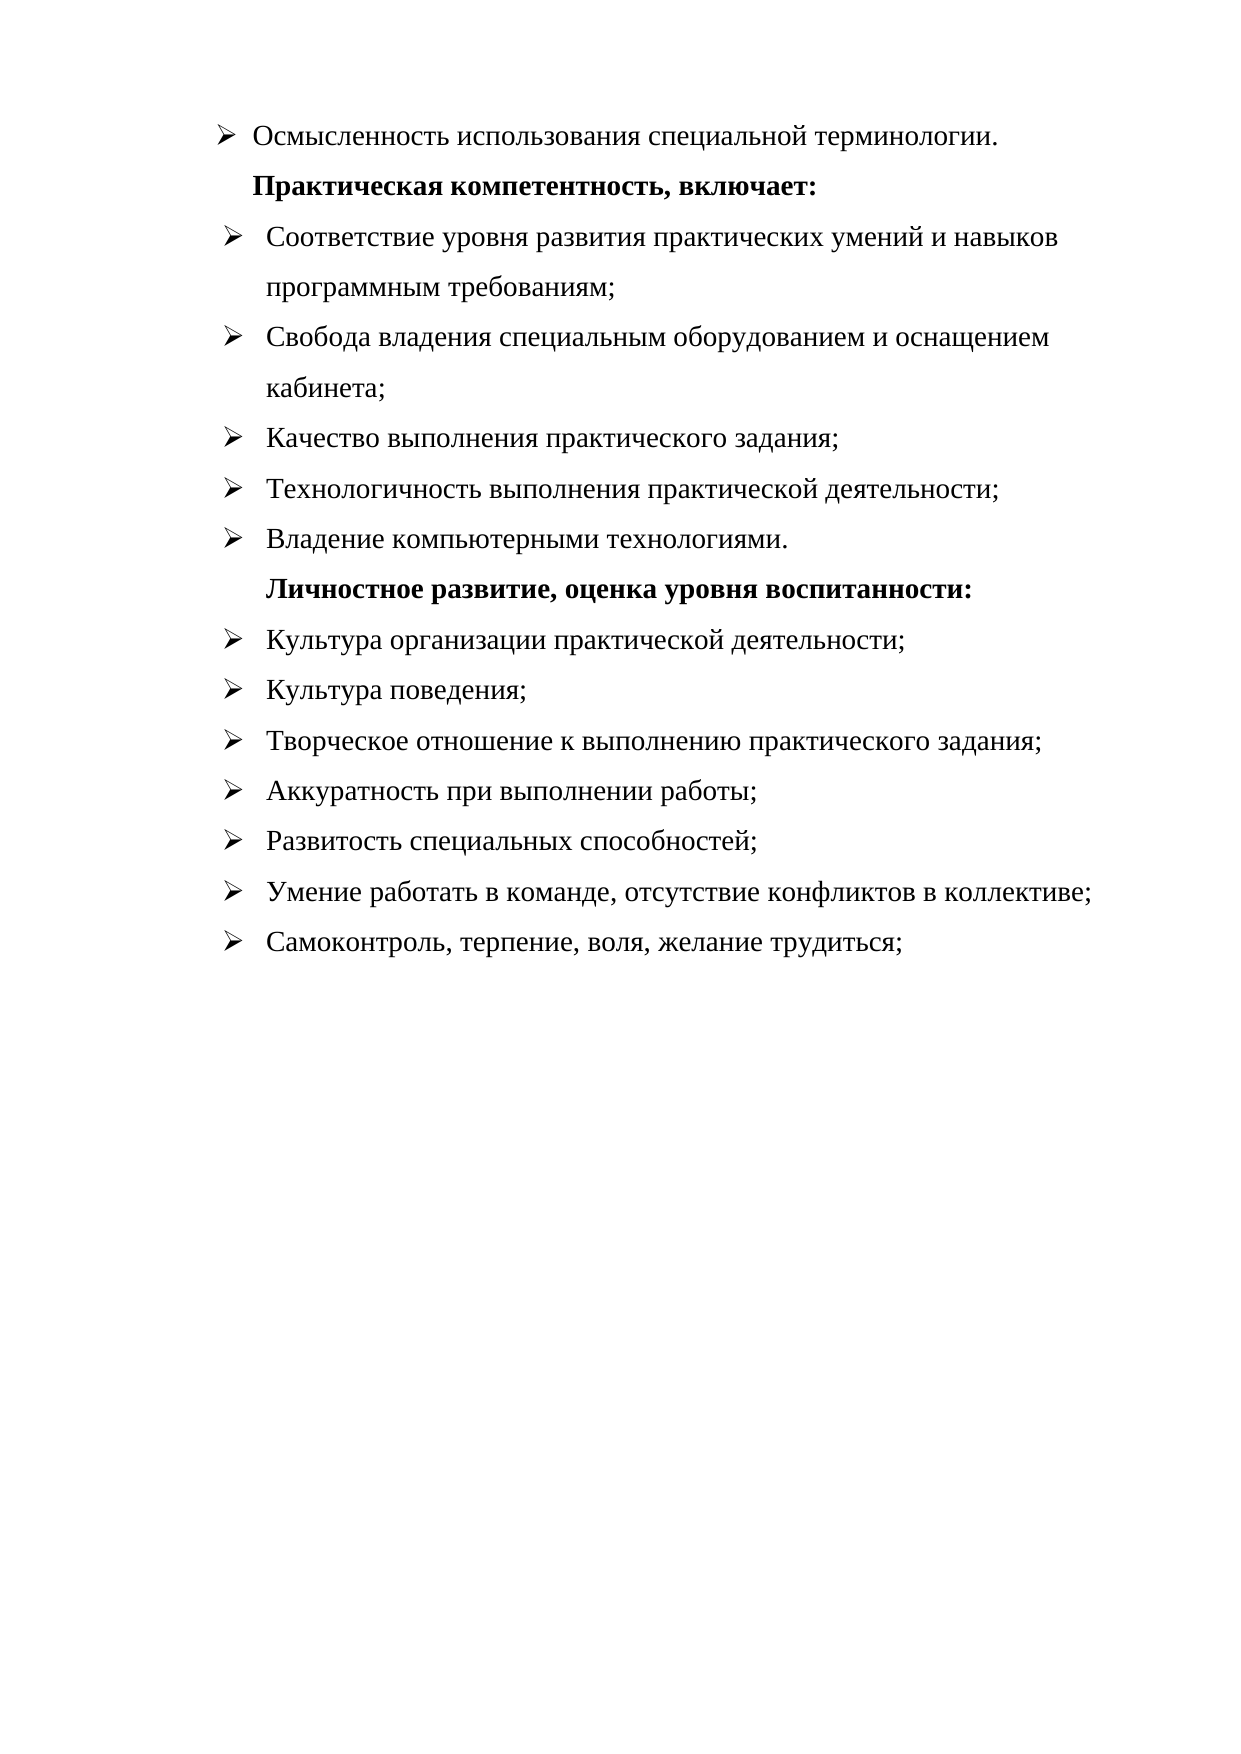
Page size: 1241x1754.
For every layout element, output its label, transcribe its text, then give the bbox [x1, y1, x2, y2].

list Творческое отношение к выполнению практического задания; [222, 723, 1152, 756]
list Владение компьютерными технологиями. [222, 521, 1152, 555]
list Самоконтроль, терпение, воля, желание трудиться; [222, 924, 1152, 958]
list Соответствие уровня развития практических умений и навыков программным требованиям; [222, 219, 1152, 303]
list Развитость специальных способностей; [222, 823, 1152, 857]
text Практическая компетентность, включает: [252, 168, 1152, 202]
list Культура организации практической деятельности; [222, 622, 1152, 656]
list Осмысленность использования специальной терминологии. [215, 118, 1152, 152]
list Культура поведения; [222, 672, 1152, 706]
list Свобода владения специальным оборудованием и оснащением кабинета; [222, 319, 1152, 403]
list Аккуратность при выполнении работы; [222, 773, 1152, 807]
list Качество выполнения практического задания; [222, 420, 1152, 454]
text Личностное развитие, оценка уровня воспитанности: [266, 572, 1152, 605]
list Технологичность выполнения практической деятельности; [222, 471, 1152, 504]
list Умение работать в команде, отсутствие конфликтов в коллективе; [222, 874, 1152, 908]
